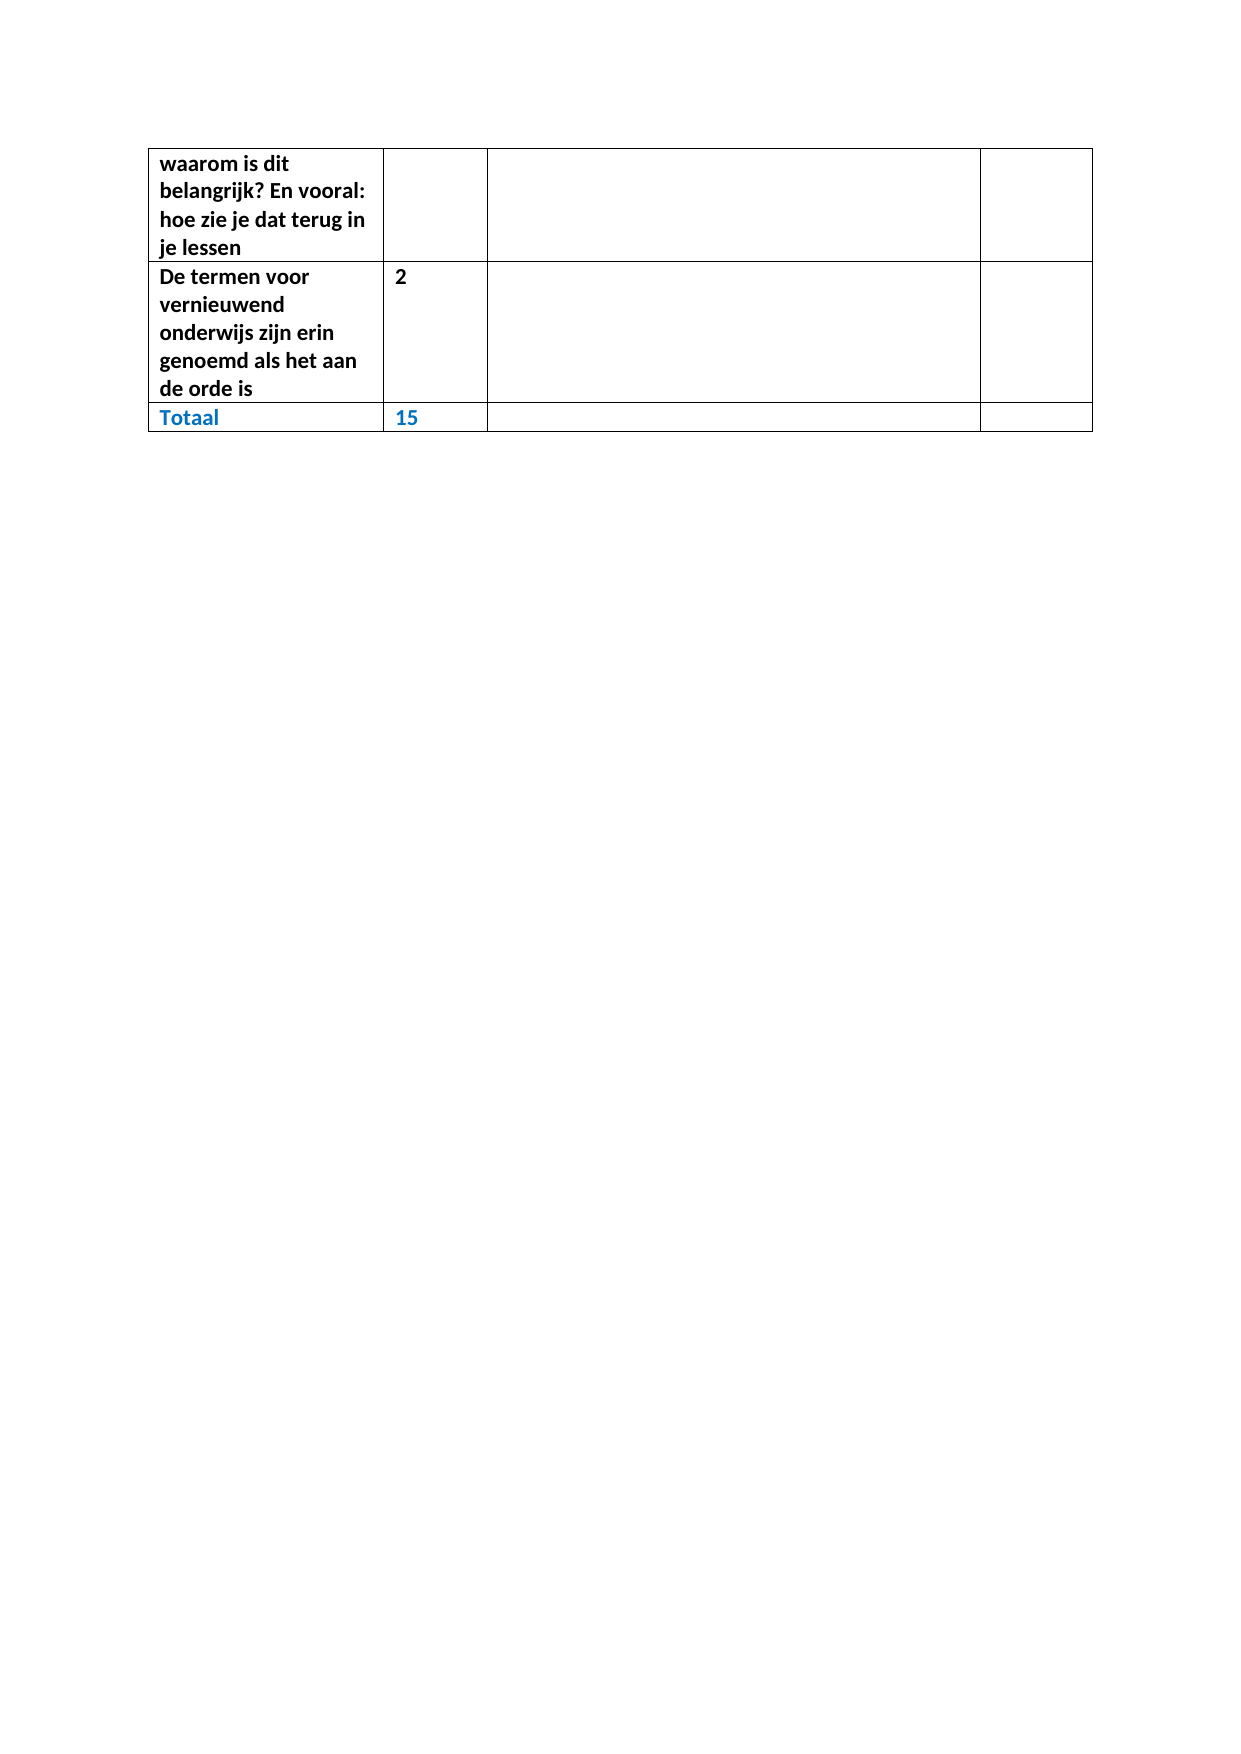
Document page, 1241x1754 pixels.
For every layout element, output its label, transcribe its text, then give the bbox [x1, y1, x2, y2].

table_cell [488, 403, 980, 431]
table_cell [149, 149, 383, 261]
table_cell [981, 403, 1092, 431]
table_cell De termen voor vernieuwend onderwijs zijn erin genoemd als het aan de orde is [149, 262, 383, 402]
table_cell [488, 149, 980, 261]
table_cell 2 [384, 262, 487, 402]
table_cell [981, 149, 1092, 261]
table_cell [488, 262, 980, 402]
table_cell [981, 262, 1092, 402]
table_cell Totaal [149, 403, 383, 431]
table_cell 10 [384, 149, 487, 261]
table_cell 15 [384, 403, 487, 431]
